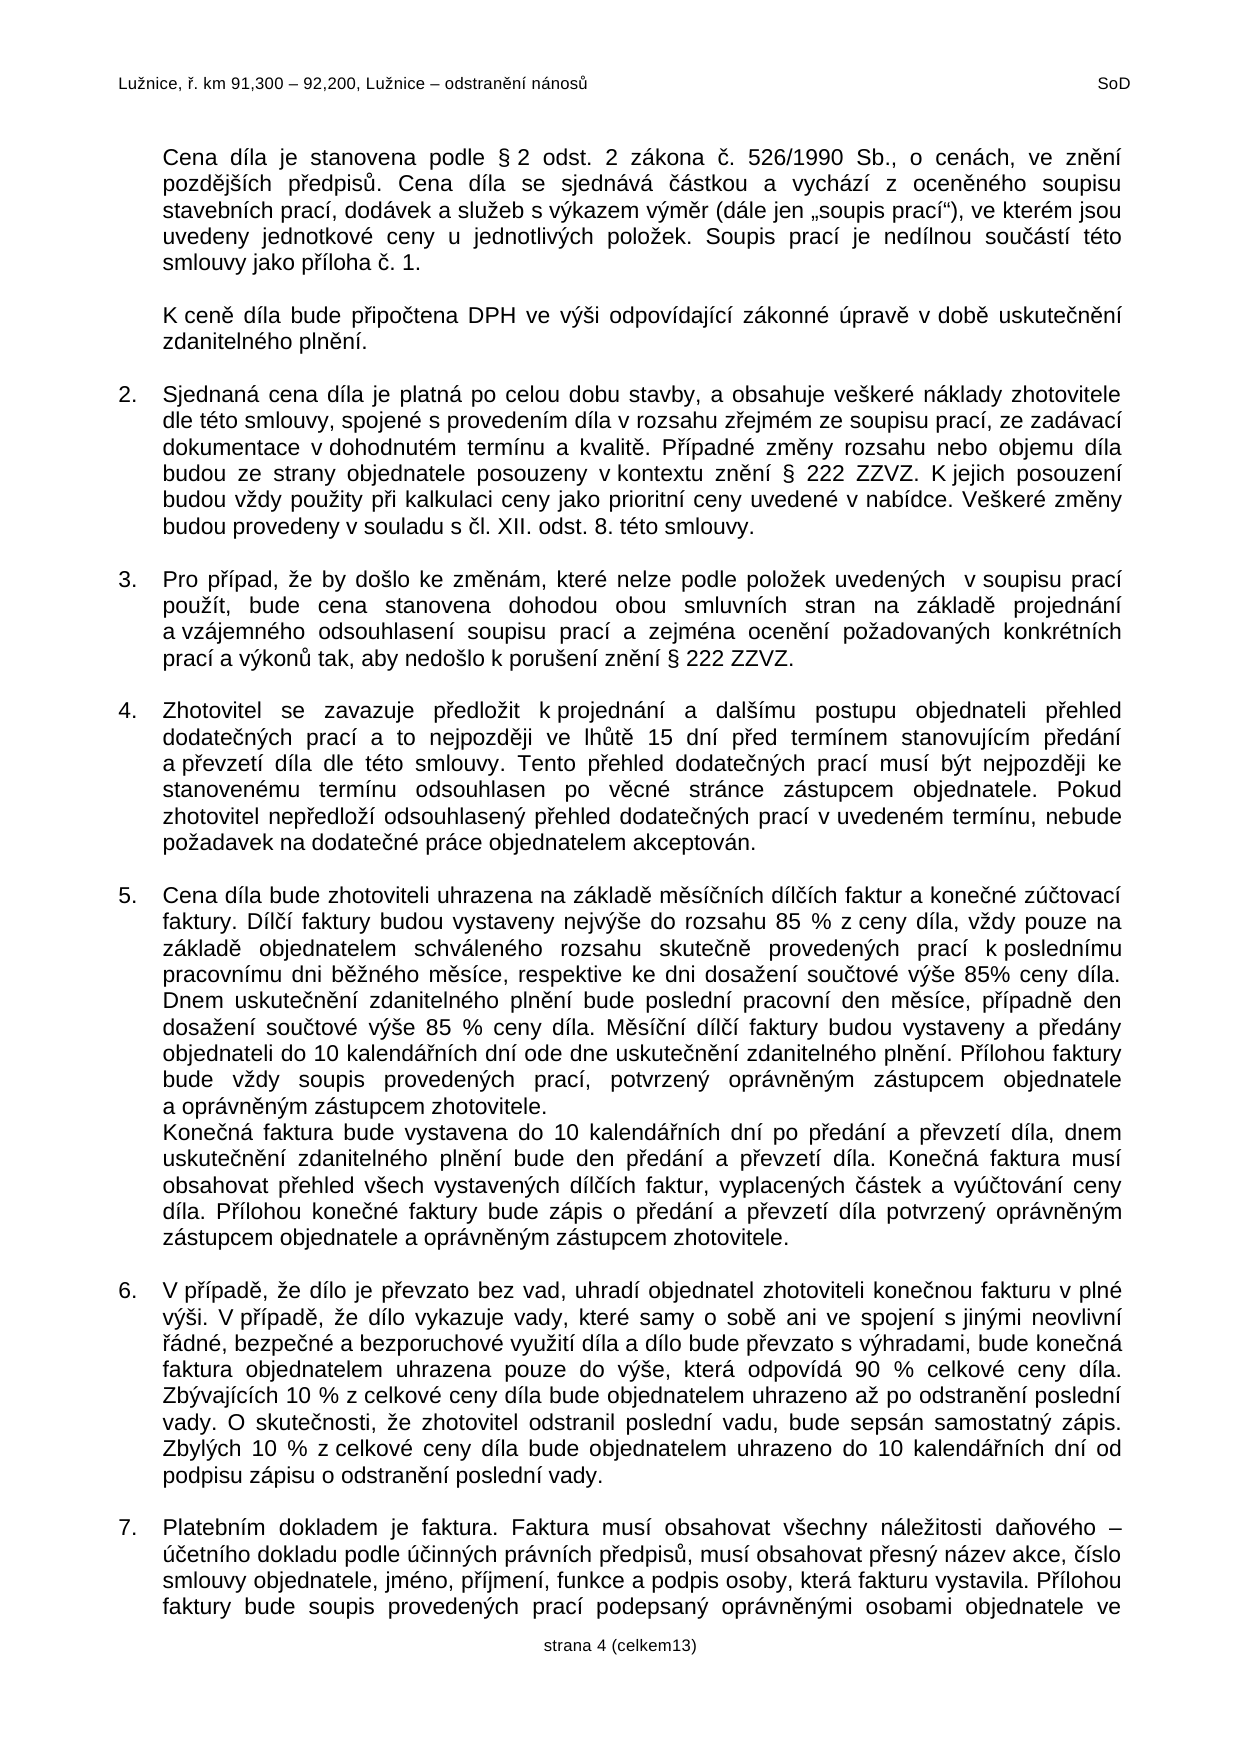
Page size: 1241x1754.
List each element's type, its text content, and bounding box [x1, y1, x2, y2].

text Pro případ, že by došlo ke změnám, které nelze podle položek uvedených v soupisu prací použít, bude cena stanovena dohodou obou smluvních stran na základě projednání a vzájemného odsouhlasení soupisu prací a zejména ocenění požadovaných konkrétních prací a výkonů tak, aby nedošlo k porušení znění § 222 ZZVZ. [118, 566, 1122, 671]
text Cena díla bude zhotoviteli uhrazena na základě měsíčních dílčích faktur a konečné zúčtovací faktury. Dílčí faktury budou vystaveny nejvýše do rozsahu 85 % z ceny díla, vždy pouze na základě objednatelem schváleného rozsahu skutečně provedených prací k poslednímu pracovnímu dni běžného měsíce, respektive ke dni dosažení součtové výše 85% ceny díla. Dnem uskutečnění zdanitelného plnění bude poslední pracovní den měsíce, případně den dosažení součtové výše 85 % ceny díla. Měsíční dílčí faktury budou vystaveny a předány objednateli do 10 kalendářních dní ode dne uskutečnění zdanitelného plnění. Přílohou faktury bude vždy soupis provedených prací, potvrzený oprávněným zástupcem objednatele a oprávněným zástupcem zhotovitele. [118, 882, 1122, 1119]
text Sjednaná cena díla je platná po celou dobu stavby, a obsahuje veškeré náklady zhotovitele dle této smlouvy, spojené s provedením díla v rozsahu zřejmém ze soupisu prací, ze zadávací dokumentace v dohodnutém termínu a kvalitě. Případné změny rozsahu nebo objemu díla budou ze strany objednatele posouzeny v kontextu znění § 222 ZZVZ. K jejich posouzení budou vždy použity při kalkulaci ceny jako prioritní ceny uvedené v nabídce. Veškeré změny budou provedeny v souladu s čl. XII. odst. 8. této smlouvy. [118, 381, 1122, 539]
text K ceně díla bude připočtena DPH ve výši odpovídající zákonné úpravě v době uskutečnění zdanitelného plnění. [162, 302, 1122, 355]
text Zhotovitel se zavazuje předložit k projednání a dalšímu postupu objednateli přehled dodatečných prací a to nejpozději ve lhůtě 15 dní před termínem stanovujícím předání a převzetí díla dle této smlouvy. Tento přehled dodatečných prací musí být nejpozději ke stanovenému termínu odsouhlasen po věcné stránce zástupcem objednatele. Pokud zhotovitel nepředloží odsouhlasený přehled dodatečných prací v uvedeném termínu, nebude požadavek na dodatečné práce objednatelem akceptován. [118, 697, 1122, 855]
text V případě, že dílo je převzato bez vad, uhradí objednatel zhotoviteli konečnou fakturu v plné výši. V případě, že dílo vykazuje vady, které samy o sobě ani ve spojení s jinými neovlivní řádné, bezpečné a bezporuchové využití díla a dílo bude převzato s výhradami, bude konečná faktura objednatelem uhrazena pouze do výše, která odpovídá 90 % celkové ceny díla. Zbývajících 10 % z celkové ceny díla bude objednatelem uhrazeno až po odstranění poslední vady. O skutečnosti, že zhotovitel odstranil poslední vadu, bude sepsán samostatný zápis. Zbylých 10 % z celkové ceny díla bude objednatelem uhrazeno do 10 kalendářních dní od podpisu zápisu o odstranění poslední vady. [118, 1277, 1122, 1488]
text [118, 1514, 1122, 1620]
text Cena díla je stanovena podle § 2 odst. 2 zákona č. 526/1990 Sb., o cenách, ve znění pozdějších předpisů. Cena díla se sjednává částkou a vychází z oceněného soupisu stavebních prací, dodávek a služeb s výkazem výměr (dále jen „soupis prací“), ve kterém jsou uvedeny jednotkové ceny u jednotlivých položek. Soupis prací je nedílnou součástí této smlouvy jako příloha č. 1. [162, 144, 1122, 276]
text Konečná faktura bude vystavena do 10 kalendářních dní po předání a převzetí díla, dnem uskutečnění zdanitelného plnění bude den předání a převzetí díla. Konečná faktura musí obsahovat přehled všech vystavených dílčích faktur, vyplacených částek a vyúčtování ceny díla. Přílohou konečné faktury bude zápis o předání a převzetí díla potvrzený oprávněným zástupcem objednatele a oprávněným zástupcem zhotovitele. [162, 1119, 1122, 1251]
